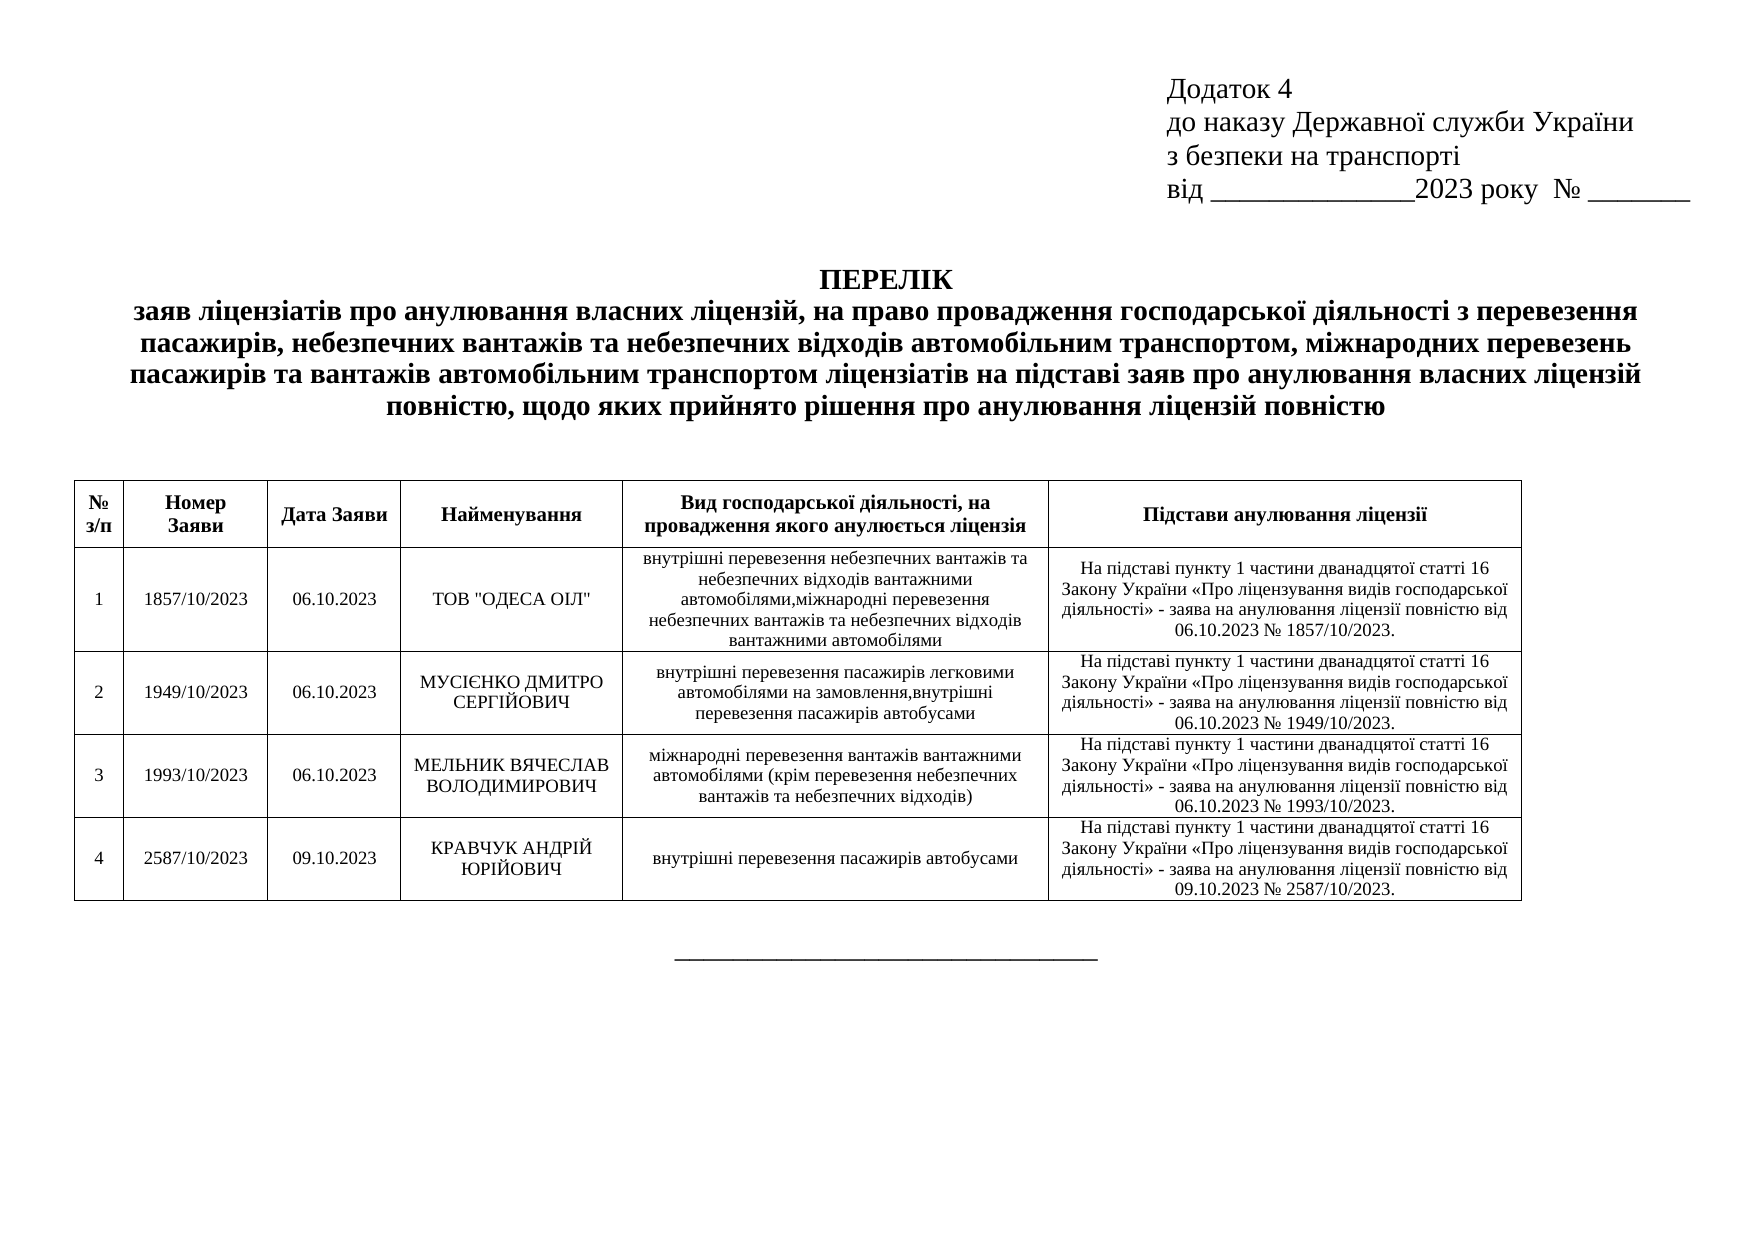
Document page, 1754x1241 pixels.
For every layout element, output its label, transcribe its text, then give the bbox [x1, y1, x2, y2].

text Додаток 4 [1167, 71, 1698, 104]
table_header Вид господарської діяльності, на провадження якого анулюється ліцензія [623, 481, 1048, 547]
table_cell 09.10.2023 [268, 818, 400, 899]
table_cell внутрішні перевезення пасажирів легковими автомобілями на замовлення,внутрішні перевезення пасажирів автобусами [623, 652, 1048, 733]
table_cell МЕЛЬНИК ВЯЧЕСЛАВ ВОЛОДИМИРОВИЧ [401, 735, 622, 817]
table_cell 2 [75, 652, 123, 733]
table_cell ТОВ "ОДЕСА ОІЛ" [401, 548, 622, 651]
table_header Номер Заяви [124, 481, 267, 547]
table_cell внутрішні перевезення небезпечних вантажів та небезпечних відходів вантажними автомобілями,міжнародні перевезення небезпечних вантажів та небезпечних відходів вантажними автомобілями [623, 548, 1048, 651]
table_cell 2587/10/2023 [124, 818, 267, 899]
table_cell 1857/10/2023 [124, 548, 267, 651]
table_header Дата Заяви [268, 481, 400, 547]
table_cell 06.10.2023 [268, 652, 400, 733]
table_cell На підставі пункту 1 частини дванадцятої статті 16 Закону України «Про ліцензування видів господарської діяльності» - заява на анулювання ліцензії повністю від 09.10.2023 № 2587/10/2023. [1049, 818, 1521, 899]
table_cell міжнародні перевезення вантажів вантажними автомобілями (крім перевезення небезпечних вантажів та небезпечних відходів) [623, 735, 1048, 817]
table_cell 4 [75, 818, 123, 899]
text заяв ліцензіатів про анулювання власних ліцензій, на право провадження господарської діяльності з перевезення пасажирів, небезпечних вантажів та небезпечних відходів автомобільним транспортом, міжнародних перевезень пасажирів та вантажів автомобільним транспортом ліцензіатів на підставі заяв про анулювання власних ліцензій повністю, щодо яких прийнято рішення про анулювання ліцензій повністю [74, 296, 1698, 422]
table_header № з/п [75, 481, 123, 547]
table_cell внутрішні перевезення пасажирів автобусами [623, 818, 1048, 899]
table_cell 1993/10/2023 [124, 735, 267, 817]
table_cell На підставі пункту 1 частини дванадцятої статті 16 Закону України «Про ліцензування видів господарської діяльності» - заява на анулювання ліцензії повністю від 06.10.2023 № 1993/10/2023. [1049, 735, 1521, 817]
table_cell 1 [75, 548, 123, 651]
table_cell На підставі пункту 1 частини дванадцятої статті 16 Закону України «Про ліцензування видів господарської діяльності» - заява на анулювання ліцензії повністю від 06.10.2023 № 1857/10/2023. [1049, 548, 1521, 651]
table_cell МУСІЄНКО ДМИТРО СЕРГІЙОВИЧ [401, 652, 622, 733]
table_cell 3 [75, 735, 123, 817]
table_header Підстави анулювання ліцензії [1049, 481, 1521, 547]
table_cell На підставі пункту 1 частини дванадцятої статті 16 Закону України «Про ліцензування видів господарської діяльності» - заява на анулювання ліцензії повністю від 06.10.2023 № 1949/10/2023. [1049, 652, 1521, 733]
table_cell 06.10.2023 [268, 548, 400, 651]
text ПЕРЕЛІК [74, 264, 1698, 296]
table_cell 06.10.2023 [268, 735, 400, 817]
table_cell 1949/10/2023 [124, 652, 267, 733]
table_header Найменування [401, 481, 622, 547]
table_cell КРАВЧУК АНДРІЙ ЮРІЙОВИЧ [401, 818, 622, 899]
text _____________________________ [74, 932, 1698, 964]
text від ______________2023 року № _______ [1167, 171, 1698, 205]
text з безпеки на транспорті [1167, 138, 1698, 171]
text до наказу Державної служби України [1167, 104, 1698, 138]
